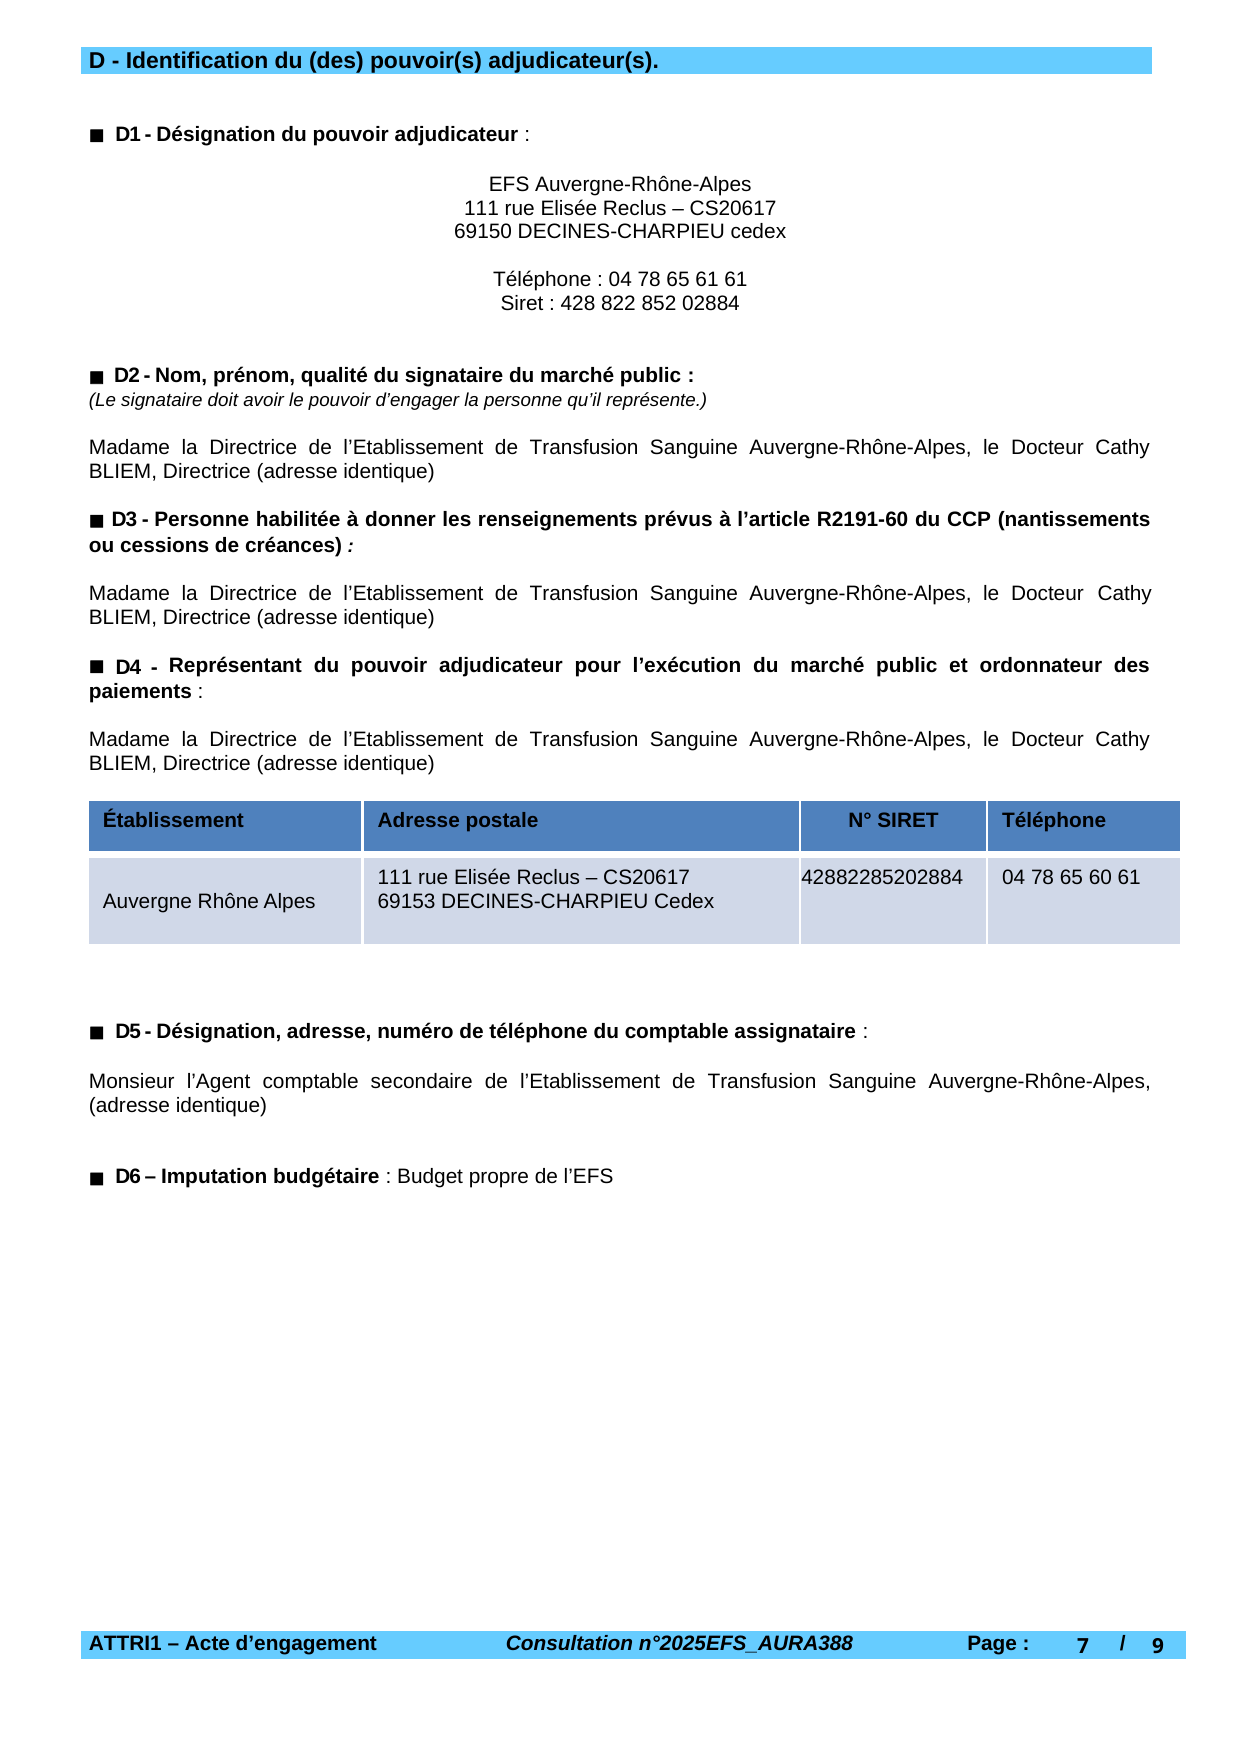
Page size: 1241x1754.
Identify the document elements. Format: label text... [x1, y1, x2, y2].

text D2 - Nom, prénom, qualité du signataire du marché public : [89, 363, 1152, 389]
table_cell 04 78 65 60 61 [988, 858, 1180, 944]
text Madame la Directrice de l’Etablissement de Transfusion Sanguine Auvergne-Rhône-Alpes, le Docteur Cathy BLIEM, Directrice (adresse identique) [89, 435, 1152, 483]
table_header D - Identification du (des) pouvoir(s) adjudicateur(s). [81, 47, 1152, 74]
table_cell 111 rue Elisée Reclus – CS20617 69153 DECINES-CHARPIEU Cedex [364, 858, 799, 944]
text Siret : 428 822 852 02884 [89, 291, 1152, 315]
text D6 – Imputation budgétaire : Budget propre de l’EFS [89, 1164, 1152, 1191]
text (Le signataire doit avoir le pouvoir d’engager la personne qu’il représente.) [89, 389, 1152, 411]
text Madame la Directrice de l’Etablissement de Transfusion Sanguine Auvergne-Rhône-Alpes, le Docteur Cathy BLIEM, Directrice (adresse identique) [89, 581, 1152, 629]
table_header Établissement [89, 801, 361, 851]
text EFS Auvergne-Rhône-Alpes [89, 171, 1152, 195]
table_header N° SIRET [801, 801, 986, 851]
text Monsieur l’Agent comptable secondaire de l’Etablissement de Transfusion Sanguine Auvergne-Rhône-Alpes, (adresse identique) [89, 1068, 1152, 1116]
text Madame la Directrice de l’Etablissement de Transfusion Sanguine Auvergne-Rhône-Alpes, le Docteur Cathy BLIEM, Directrice (adresse identique) [89, 727, 1152, 775]
text Téléphone : 04 78 65 61 61 [89, 267, 1152, 291]
text D4 - Représentant du pouvoir adjudicateur pour l’exécution du marché public et ordonnateur des paiements : [89, 653, 1152, 703]
table_header Téléphone [988, 801, 1180, 851]
table_cell 42882285202884 [801, 858, 986, 944]
text D5 - Désignation, adresse, numéro de téléphone du comptable assignataire : [89, 1018, 1152, 1044]
subtitle D1 - Désignation du pouvoir adjudicateur : [89, 122, 1152, 147]
table_header Adresse postale [364, 801, 799, 851]
text D3 - Personne habilitée à donner les renseignements prévus à l’article R2191-60 du CCP (nantissements ou cessions de créances) : [89, 507, 1152, 557]
table_cell Auvergne Rhône Alpes [89, 858, 361, 944]
text 69150 DECINES-CHARPIEU cedex [89, 219, 1152, 243]
text 111 rue Elisée Reclus – CS20617 [89, 195, 1152, 219]
